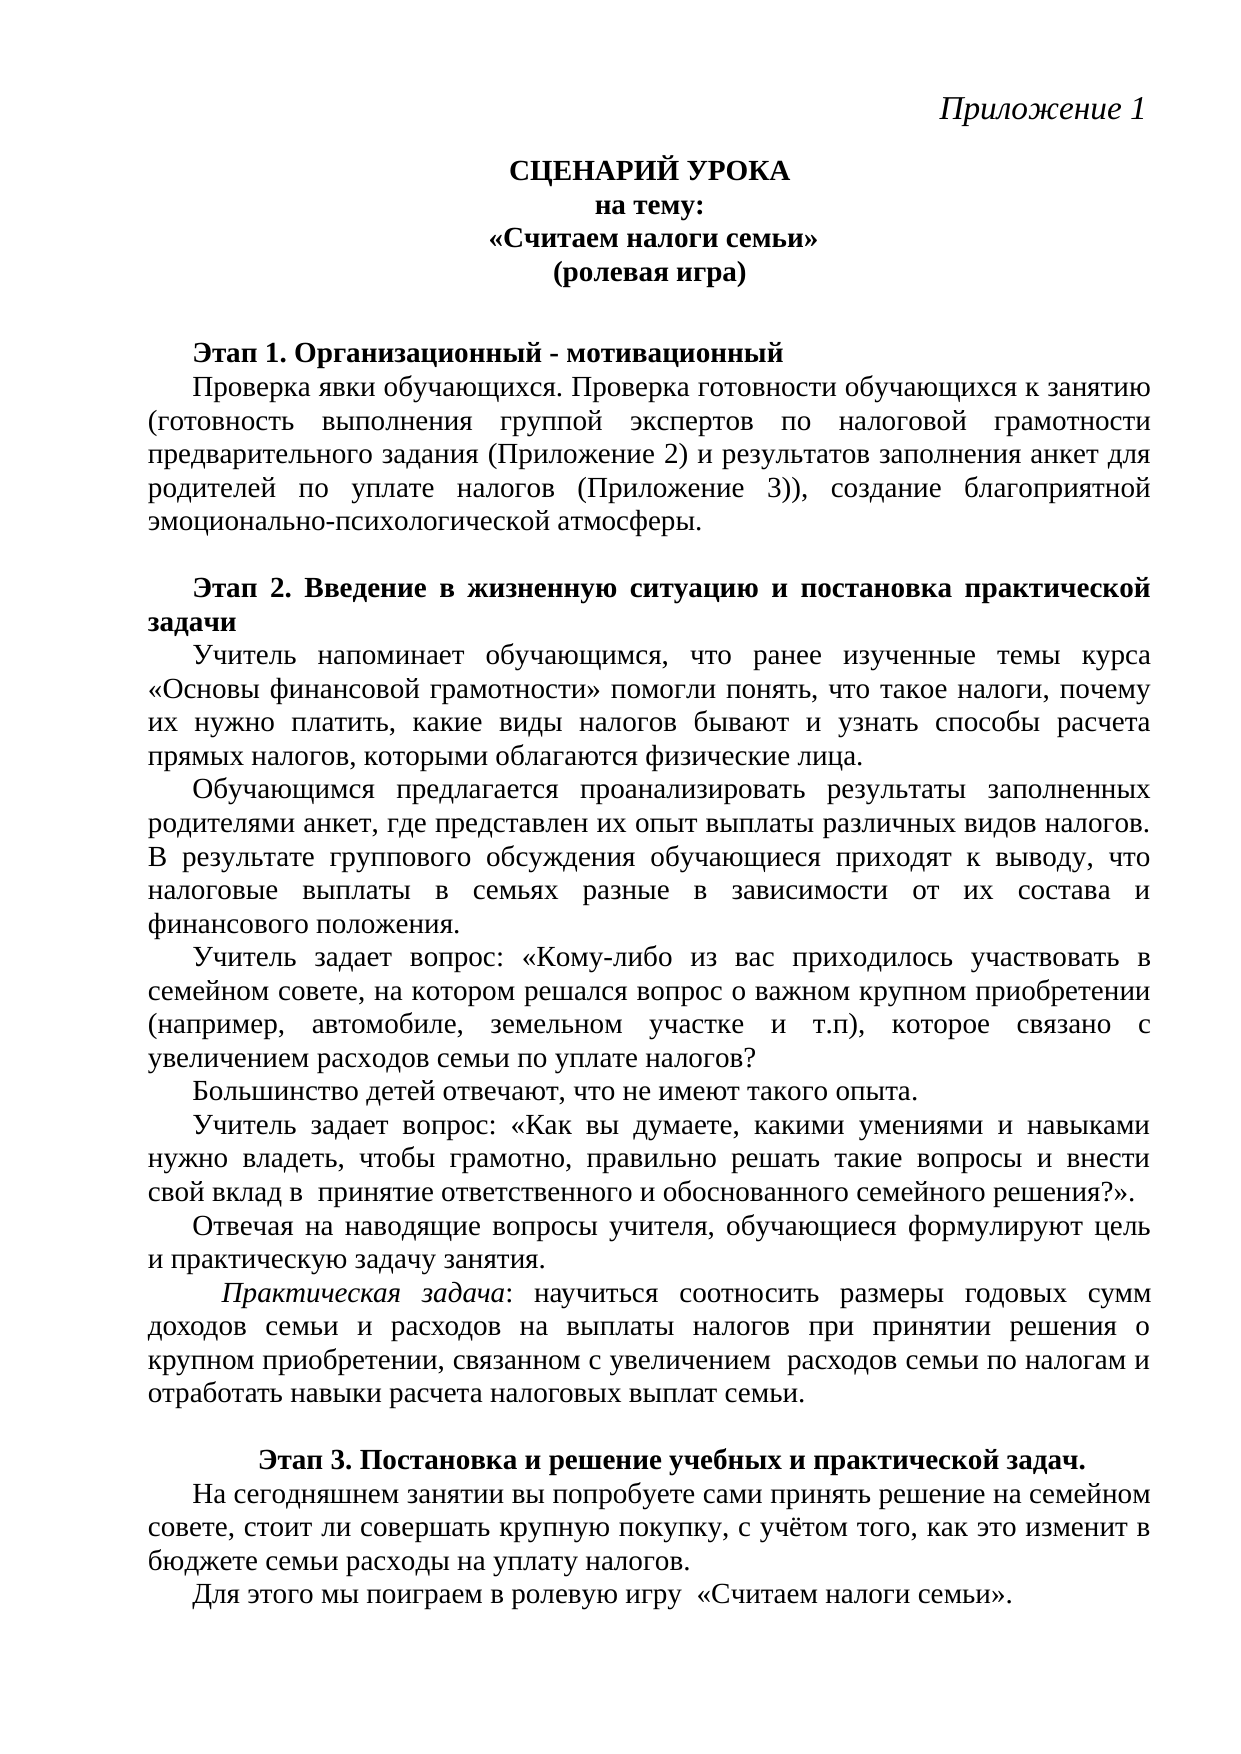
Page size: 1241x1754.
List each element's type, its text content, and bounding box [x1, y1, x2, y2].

text Этап 2. Введение в жизненную ситуацию и постановка практической задачи [148, 570, 1152, 637]
text На сегодняшнем занятии вы попробуете сами принять решение на семейном совете, стоит ли совершать крупную покупку, с учётом того, как это изменит в бюджете семьи расходы на уплату налогов. [148, 1476, 1152, 1577]
text на тему: [148, 187, 1152, 221]
text Для этого мы поиграем в ролевую игру «Считаем налоги семьи». [148, 1577, 1152, 1610]
text «Считаем налоги семьи» [148, 221, 1152, 254]
text Проверка явки обучающихся. Проверка готовности обучающихся к занятию (готовность выполнения группой экспертов по налоговой грамотности предварительного задания (Приложение 2) и результатов заполнения анкет для родителей по уплате налогов (Приложение 3)), создание благоприятной эмоционально-психологической атмосферы. [148, 369, 1152, 537]
text Обучающимся предлагается проанализировать результаты заполненных родителями анкет, где представлен их опыт выплаты различных видов налогов. В результате группового обсуждения обучающиеся приходят к выводу, что налоговые выплаты в семьях разные в зависимости от их состава и финансового положения. [148, 772, 1152, 939]
text Учитель напоминает обучающимся, что ранее изученные темы курса «Основы финансовой грамотности» помогли понять, что такое налоги, почему их нужно платить, какие виды налогов бывают и узнать способы расчета прямых налогов, которыми облагаются физические лица. [148, 637, 1152, 772]
text Этап 1. Организационный - мотивационный [148, 336, 1152, 369]
text Этап 3. Постановка и решение учебных и практической задач. [148, 1442, 1152, 1476]
text Приложение 1 [148, 89, 1152, 127]
text (ролевая игра) [148, 254, 1152, 288]
text Учитель задает вопрос: «Кому-либо из вас приходилось участвовать в семейном совете, на котором решался вопрос о важном крупном приобретении (например, автомобиле, земельном участке и т.п), которое связано с увеличением расходов семьи по уплате налогов? [148, 939, 1152, 1073]
text Большинство детей отвечают, что не имеют такого опыта. [148, 1073, 1152, 1107]
text СЦЕНАРИЙ УРОКА [148, 153, 1152, 187]
text Учитель задает вопрос: «Как вы думаете, какими умениями и навыками нужно владеть, чтобы грамотно, правильно решать такие вопросы и внести свой вклад в принятие ответственного и обоснованного семейного решения?». [148, 1107, 1152, 1208]
text Отвечая на наводящие вопросы учителя, обучающиеся формулируют цель и практическую задачу занятия. [148, 1208, 1152, 1275]
subtitle Практическая задача: научиться соотносить размеры годовых сумм доходов семьи и расходов на выплаты налогов при принятии решения о крупном приобретении, связанном с увеличением расходов семьи по налогам и отработать навыки расчета налоговых выплат семьи. [148, 1275, 1152, 1409]
